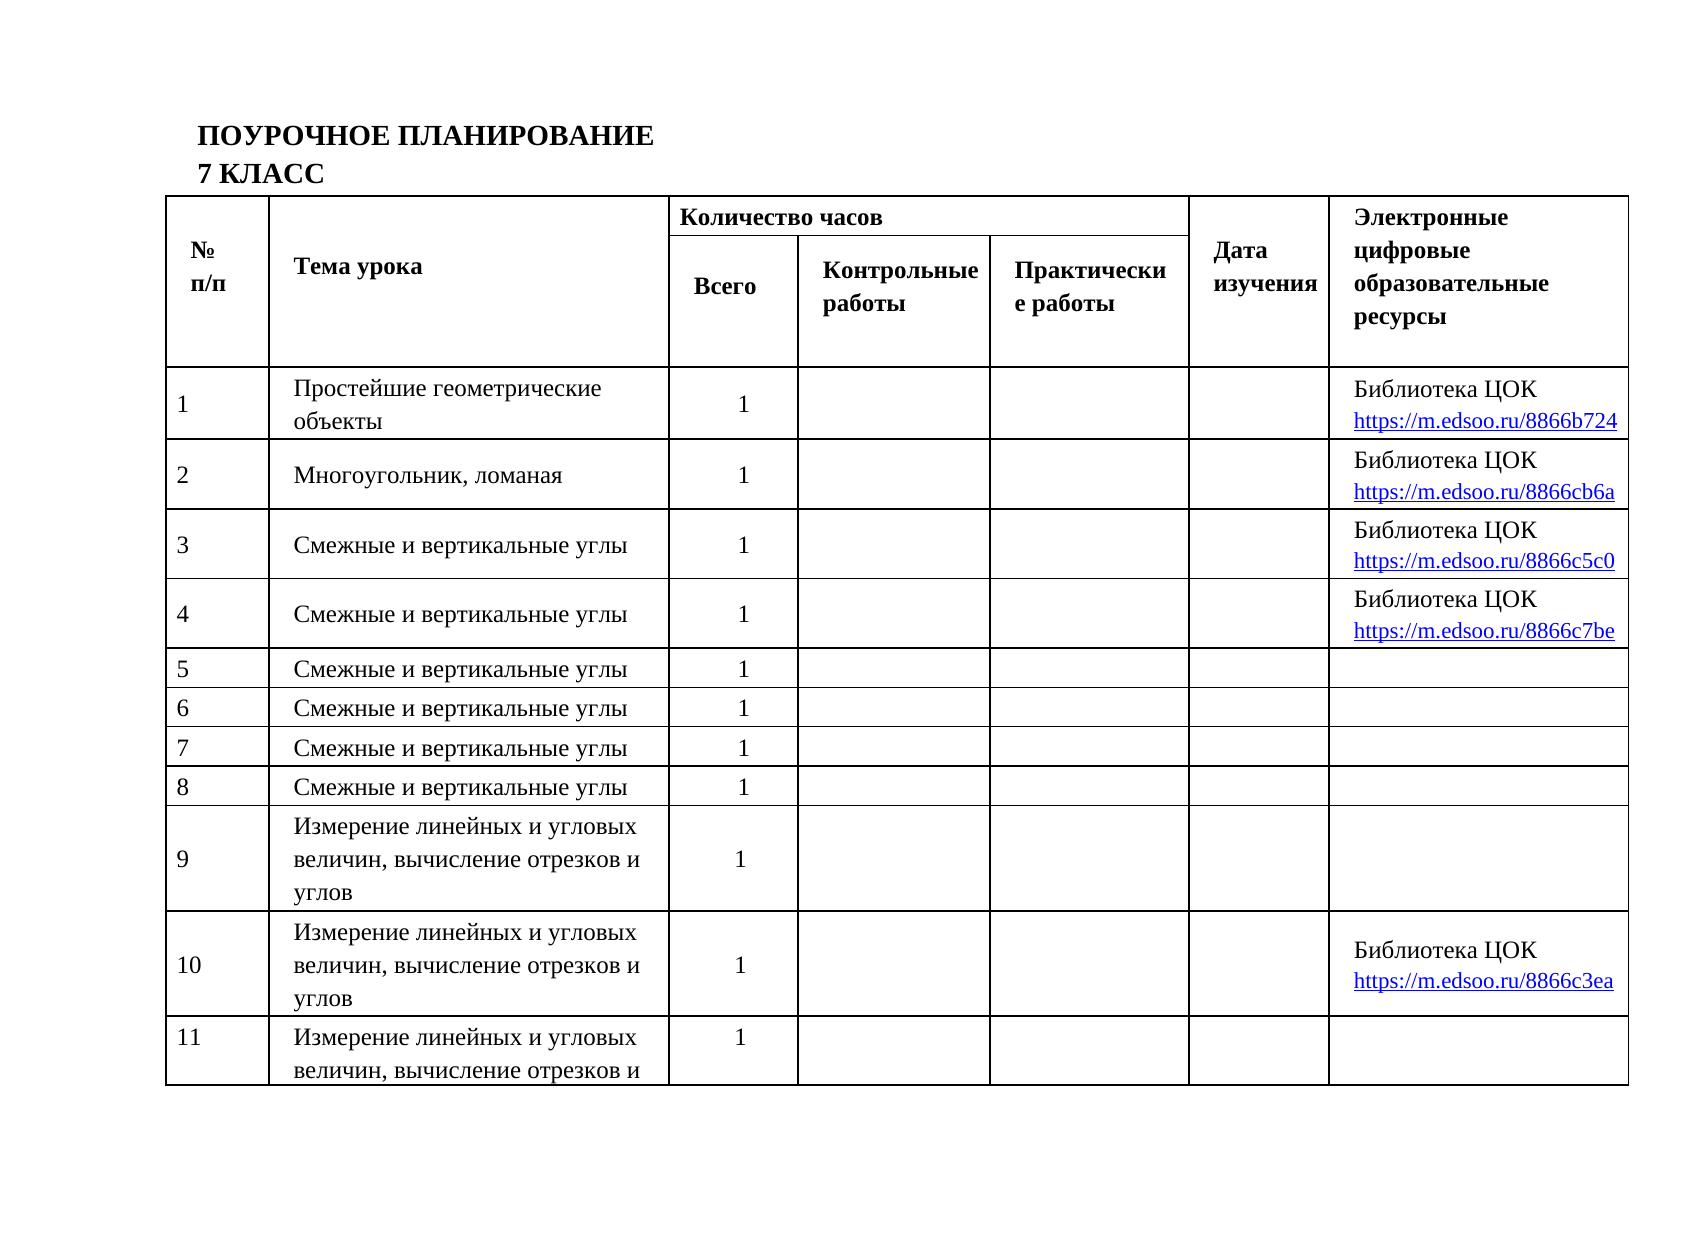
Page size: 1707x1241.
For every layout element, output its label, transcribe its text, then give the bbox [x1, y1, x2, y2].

table_cell 1 [670, 806, 797, 910]
table_cell [1330, 688, 1628, 726]
table_cell Многоугольник, ломаная [270, 440, 668, 508]
table_cell 2 [167, 440, 268, 508]
table_cell [1330, 727, 1628, 765]
table_cell 1 [670, 1017, 797, 1084]
table_cell 7 [167, 727, 268, 765]
table_cell Практические работы [991, 236, 1188, 366]
table_cell Библиотека ЦОК https://m.edsoo.ru/8866c3ea [1330, 912, 1628, 1015]
table_cell 1 [670, 440, 797, 508]
table_cell [799, 440, 989, 508]
table_cell [1190, 767, 1328, 804]
table_cell Всего [670, 236, 797, 366]
table_cell [991, 688, 1188, 726]
table_cell [991, 368, 1188, 438]
table_cell 1 [670, 912, 797, 1015]
table_cell [799, 806, 989, 910]
table_cell [799, 688, 989, 726]
table_cell Библиотека ЦОК https://m.edsoo.ru/8866cb6a [1330, 440, 1628, 508]
table_cell [1190, 688, 1328, 726]
table_cell 1 [670, 688, 797, 726]
table_cell [1190, 806, 1328, 910]
table_cell [1190, 510, 1328, 577]
table_cell 11 [167, 1017, 268, 1084]
table_cell [799, 1017, 989, 1084]
table_cell [799, 912, 989, 1015]
table_cell Измерение линейных и угловых величин, вычисление отрезков и углов [270, 806, 668, 910]
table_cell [270, 1017, 668, 1084]
table_cell Смежные и вертикальные углы [270, 649, 668, 686]
table_cell 5 [167, 649, 268, 686]
table_cell [991, 912, 1188, 1015]
table_header Дата изучения [1190, 197, 1328, 366]
table_cell [1190, 440, 1328, 508]
table_cell [1330, 767, 1628, 804]
table_cell [1330, 1017, 1628, 1084]
table_cell 10 [167, 912, 268, 1015]
table_cell [991, 510, 1188, 577]
table_cell 1 [670, 510, 797, 577]
table_cell [1190, 649, 1328, 686]
table_cell [799, 649, 989, 686]
table_cell 4 [167, 579, 268, 647]
table_cell [991, 767, 1188, 804]
table_cell 1 [670, 579, 797, 647]
table_cell [1190, 579, 1328, 647]
table_cell [799, 767, 989, 804]
table_cell [799, 727, 989, 765]
table_cell Библиотека ЦОК https://m.edsoo.ru/8866b724 [1330, 368, 1628, 438]
table_cell 8 [167, 767, 268, 804]
table_cell Смежные и вертикальные углы [270, 767, 668, 804]
table_cell [1330, 806, 1628, 910]
table_cell [991, 649, 1188, 686]
table_cell Смежные и вертикальные углы [270, 510, 668, 577]
table_header Электронные цифровые образовательные ресурсы [1330, 197, 1628, 366]
table_cell 1 [670, 368, 797, 438]
table_cell Библиотека ЦОК https://m.edsoo.ru/8866c7be [1330, 579, 1628, 647]
table_cell 1 [167, 368, 268, 438]
text 7 КЛАСС [190, 157, 1618, 190]
table_cell [991, 1017, 1188, 1084]
table_cell [991, 579, 1188, 647]
table_cell 9 [167, 806, 268, 910]
table_cell Смежные и вертикальные углы [270, 579, 668, 647]
table_cell [991, 727, 1188, 765]
table_cell 1 [670, 727, 797, 765]
table_cell [1190, 912, 1328, 1015]
table_cell [1190, 1017, 1328, 1084]
table_cell 1 [670, 767, 797, 804]
table_header Количество часов [670, 197, 1188, 234]
table_cell Простейшие геометрические объекты [270, 368, 668, 438]
table_cell [991, 440, 1188, 508]
table_cell [799, 579, 989, 647]
table_cell [799, 368, 989, 438]
table_header № п/п [167, 197, 268, 366]
table_header Тема урока [270, 197, 668, 366]
table_cell [991, 806, 1188, 910]
table_cell 1 [670, 649, 797, 686]
table_cell Смежные и вертикальные углы [270, 688, 668, 726]
table_cell 6 [167, 688, 268, 726]
table_cell [1330, 649, 1628, 686]
table_cell Смежные и вертикальные углы [270, 727, 668, 765]
table_cell [1190, 368, 1328, 438]
table_cell 3 [167, 510, 268, 577]
table_cell Контрольные работы [799, 236, 989, 366]
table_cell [270, 912, 668, 1015]
text ПОУРОЧНОЕ ПЛАНИРОВАНИЕ [190, 118, 1618, 152]
table_cell [799, 510, 989, 577]
table_cell Библиотека ЦОК https://m.edsoo.ru/8866c5c0 [1330, 510, 1628, 577]
table_cell [1190, 727, 1328, 765]
